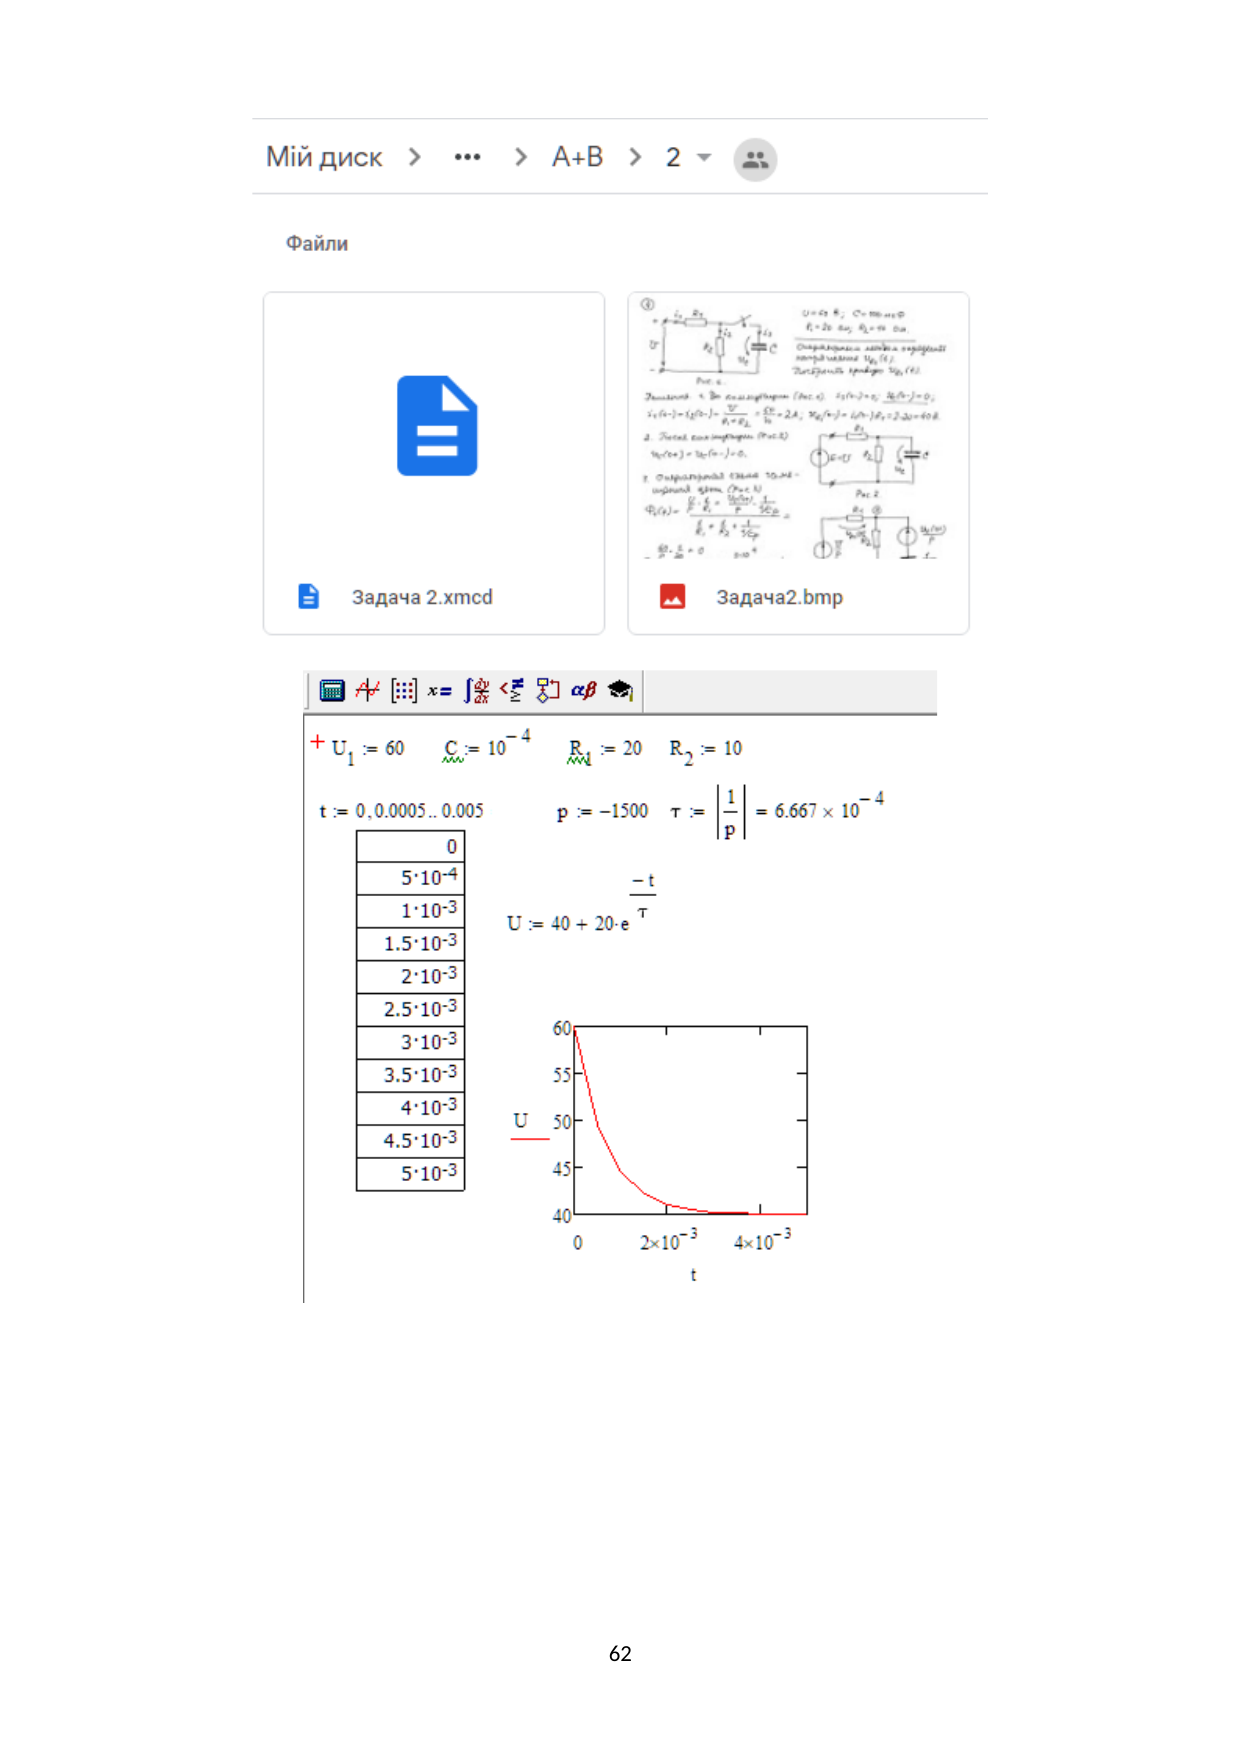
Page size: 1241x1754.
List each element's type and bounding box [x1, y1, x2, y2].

picture [303, 669, 938, 1303]
picture [252, 118, 988, 656]
